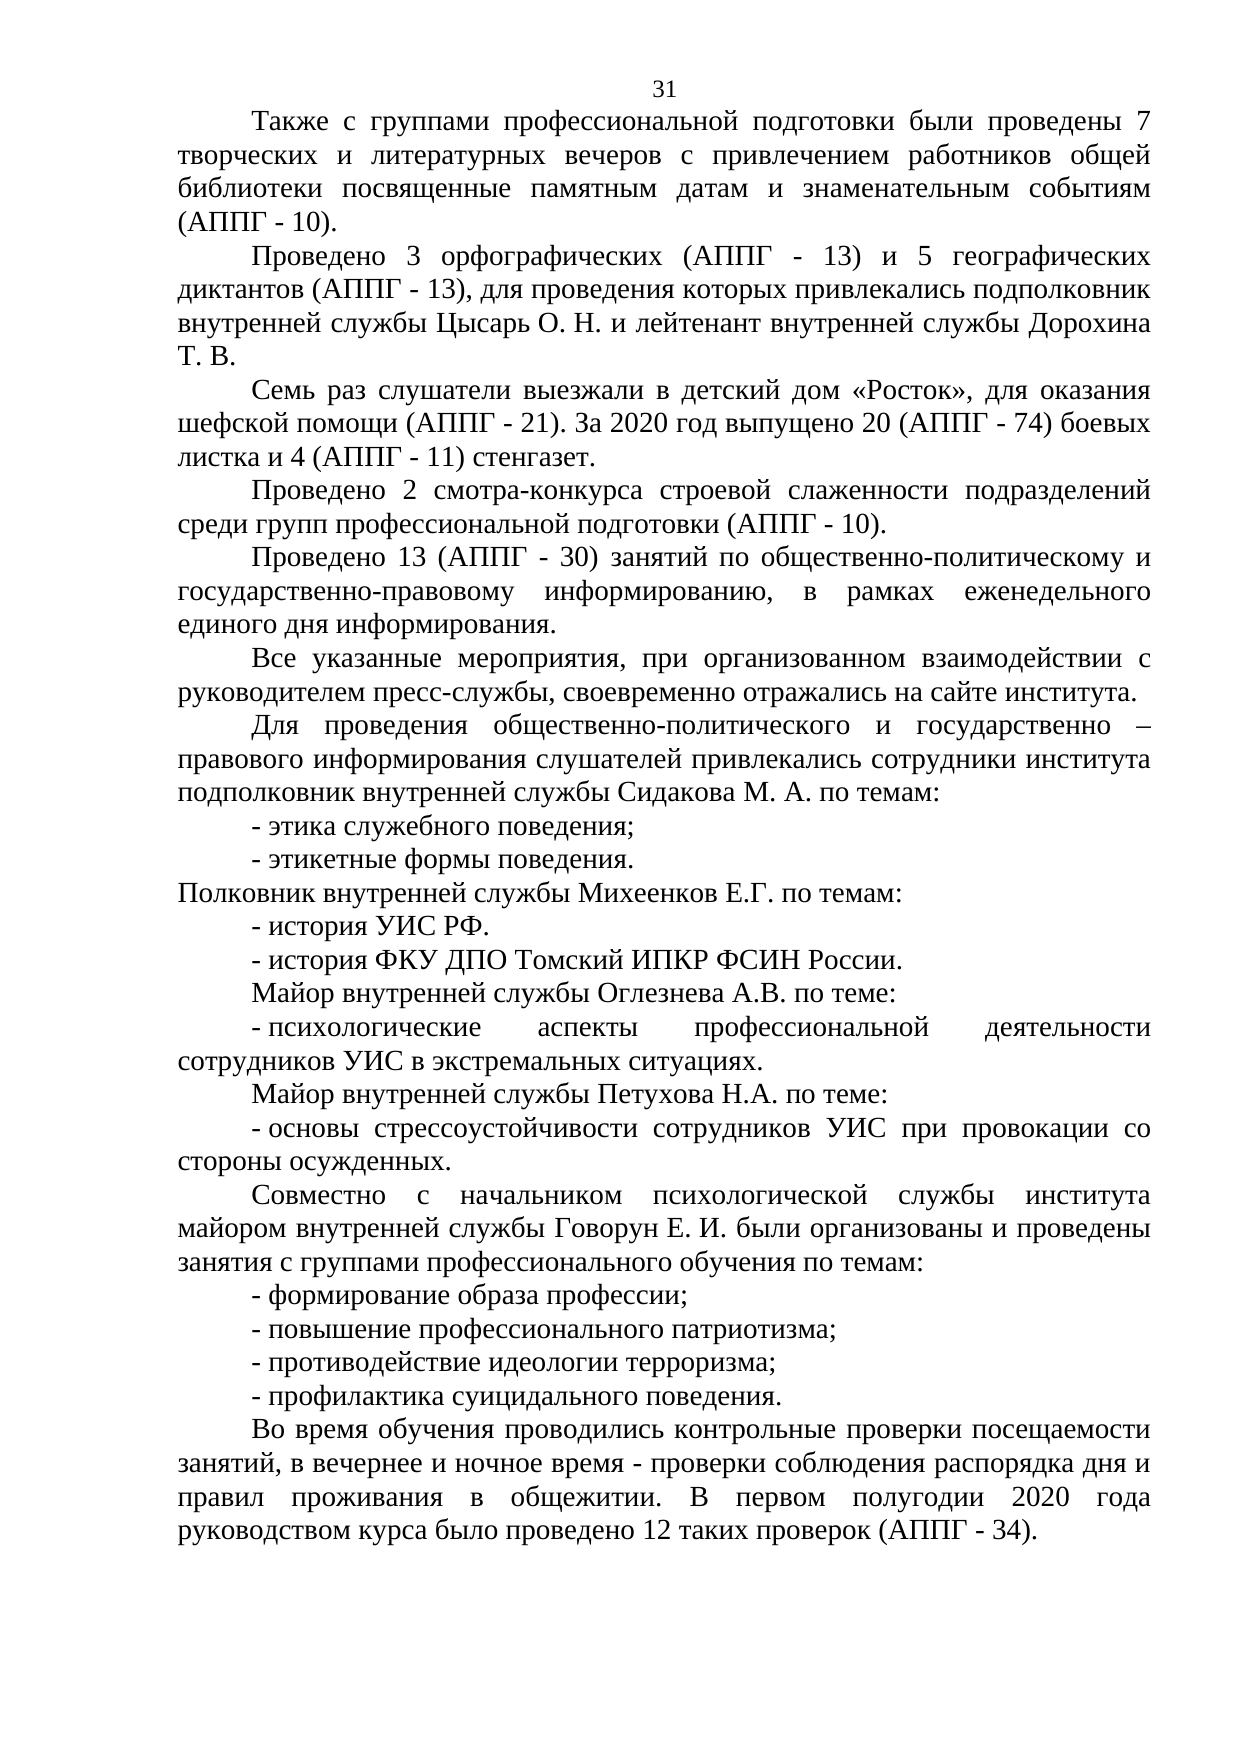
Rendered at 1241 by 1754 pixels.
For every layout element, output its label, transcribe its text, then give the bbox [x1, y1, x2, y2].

text - повышение профессионального патриотизма; [177, 1311, 1152, 1344]
text Проведено 13 (АППГ - 30) занятий по общественно-политическому и государственно-правовому информированию, в рамках еженедельного единого дня информирования. [177, 539, 1152, 640]
text Для проведения общественно-политического и государственно – правового информирования слушателей привлекались сотрудники института подполковник внутренней службы Сидакова М. А. по темам: [177, 707, 1152, 808]
text - профилактика суицидального поведения. [177, 1378, 1152, 1412]
text Во время обучения проводились контрольные проверки посещаемости занятий, в вечернее и ночное время - проверки соблюдения распорядка дня и правил проживания в общежитии. В первом полугодии 2020 года руководством курса было проведено 12 таких проверок (АППГ - 34). [177, 1412, 1152, 1546]
text Майор внутренней службы Оглезнева А.В. по теме: [177, 976, 1152, 1009]
text Также с группами профессиональной подготовки были проведены 7 творческих и литературных вечеров с привлечением работников общей библиотеки посвященные памятным датам и знаменательным событиям (АППГ - 10). [177, 103, 1152, 238]
text Полковник внутренней службы Михеенков Е.Г. по темам: [177, 875, 1152, 908]
text - формирование образа профессии; [177, 1277, 1152, 1311]
text Совместно с начальником психологической службы института майором внутренней службы Говорун Е. И. были организованы и проведены занятия с группами профессионального обучения по темам: [177, 1177, 1152, 1277]
text - история УИС РФ. [177, 908, 1152, 942]
text Проведено 2 смотра-конкурса строевой слаженности подразделений среди групп профессиональной подготовки (АППГ - 10). [177, 472, 1152, 539]
text - психологические аспекты профессиональной деятельности сотрудников УИС в экстремальных ситуациях. [177, 1009, 1152, 1076]
text Майор внутренней службы Петухова Н.А. по теме: [177, 1076, 1152, 1110]
text Все указанные мероприятия, при организованном взаимодействии с руководителем пресс-службы, своевременно отражались на сайте института. [177, 640, 1152, 707]
text - этикетные формы поведения. [177, 841, 1152, 875]
text - противодействие идеологии терроризма; [177, 1344, 1152, 1378]
text Проведено 3 орфографических (АППГ - 13) и 5 географических диктантов (АППГ - 13), для проведения которых привлекались подполковник внутренней службы Цысарь О. Н. и лейтенант внутренней службы Дорохина Т. В. [177, 238, 1152, 372]
text Семь раз слушатели выезжали в детский дом «Росток», для оказания шефской помощи (АППГ - 21). За 2020 год выпущено 20 (АППГ - 74) боевых листка и 4 (АППГ - 11) стенгазет. [177, 372, 1152, 472]
text - этика служебного поведения; [177, 808, 1152, 841]
text - основы стрессоустойчивости сотрудников УИС при провокации со стороны осужденных. [177, 1110, 1152, 1177]
text - история ФКУ ДПО Томский ИПКР ФСИН России. [177, 942, 1152, 976]
